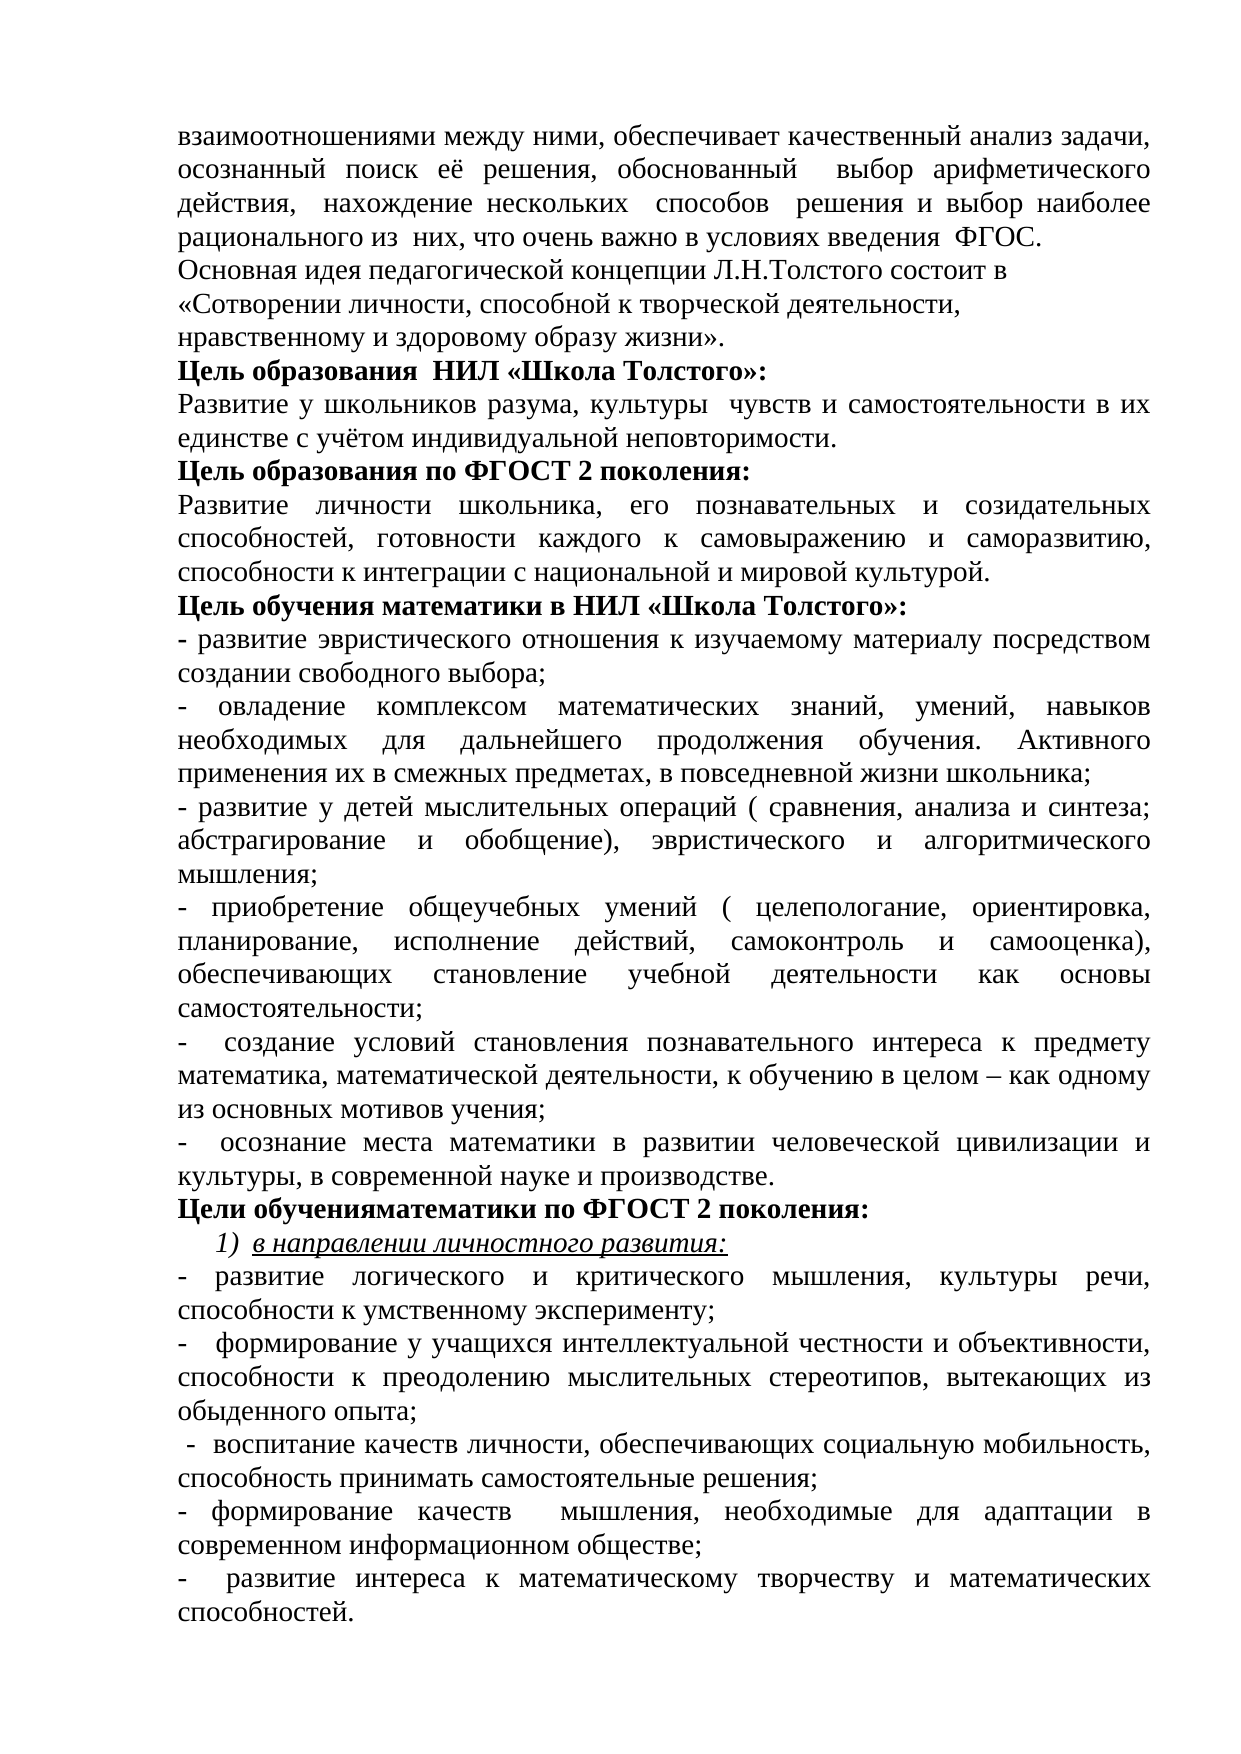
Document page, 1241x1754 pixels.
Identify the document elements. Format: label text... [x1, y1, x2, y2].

text Цель образования по ФГОСТ 2 поколения: [177, 453, 1152, 487]
text - формирование качеств мышления, необходимые для адаптации в современном информационном обществе; [177, 1493, 1152, 1560]
text - формирование у учащихся интеллектуальной честности и объективности, способности к преодолению мыслительных стереотипов, вытекающих из обыденного опыта; [177, 1326, 1152, 1426]
text - создание условий становления познавательного интереса к предмету математика, математической деятельности, к обучению в целом – как одному из основных мотивов учения; [177, 1024, 1152, 1124]
text - развитие логического и критического мышления, культуры речи, способности к умственному эксперименту; [177, 1258, 1152, 1326]
text - развитие интереса к математическому творчеству и математических способностей. [177, 1560, 1152, 1627]
text - осознание места математики в развитии человеческой цивилизации и культуры, в современной науке и производстве. [177, 1124, 1152, 1191]
text - развитие у детей мыслительных операций ( сравнения, анализа и синтеза; абстрагирование и обобщение), эвристического и алгоритмического мышления; [177, 789, 1152, 889]
text - приобретение общеучебных умений ( целепологание, ориентировка, планирование, исполнение действий, самоконтроль и самооценка), обеспечивающих становление учебной деятельности как основы самостоятельности; [177, 889, 1152, 1024]
text Развитие у школьников разума, культуры чувств и самостоятельности в их единстве с учётом индивидуальной неповторимости. [177, 386, 1152, 453]
list в направлении личностного развития: [215, 1225, 1152, 1258]
text - воспитание качеств личности, обеспечивающих социальную мобильность, способность принимать самостоятельные решения; [177, 1426, 1152, 1493]
text Цели обученияматематики по ФГОСТ 2 поколения: [177, 1191, 1152, 1225]
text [177, 118, 1152, 252]
text Цель обучения математики в НИЛ «Школа Толстого»: [177, 588, 1152, 621]
text - развитие эвристического отношения к изучаемому материалу посредством создании свободного выбора; [177, 621, 1152, 688]
text Развитие личности школьника, его познавательных и созидательных способностей, готовности каждого к самовыражению и саморазвитию, способности к интеграции с национальной и мировой культурой. [177, 487, 1152, 588]
text Основная идея педагогической концепции Л.Н.Толстого состоит в «Сотворении личности, способной к творческой деятельности, нравственному и здоровому образу жизни». [177, 252, 1152, 353]
text - овладение комплексом математических знаний, умений, навыков необходимых для дальнейшего продолжения обучения. Активного применения их в смежных предметах, в повседневной жизни школьника; [177, 688, 1152, 789]
text Цель образования НИЛ «Школа Толстого»: [177, 353, 1152, 386]
